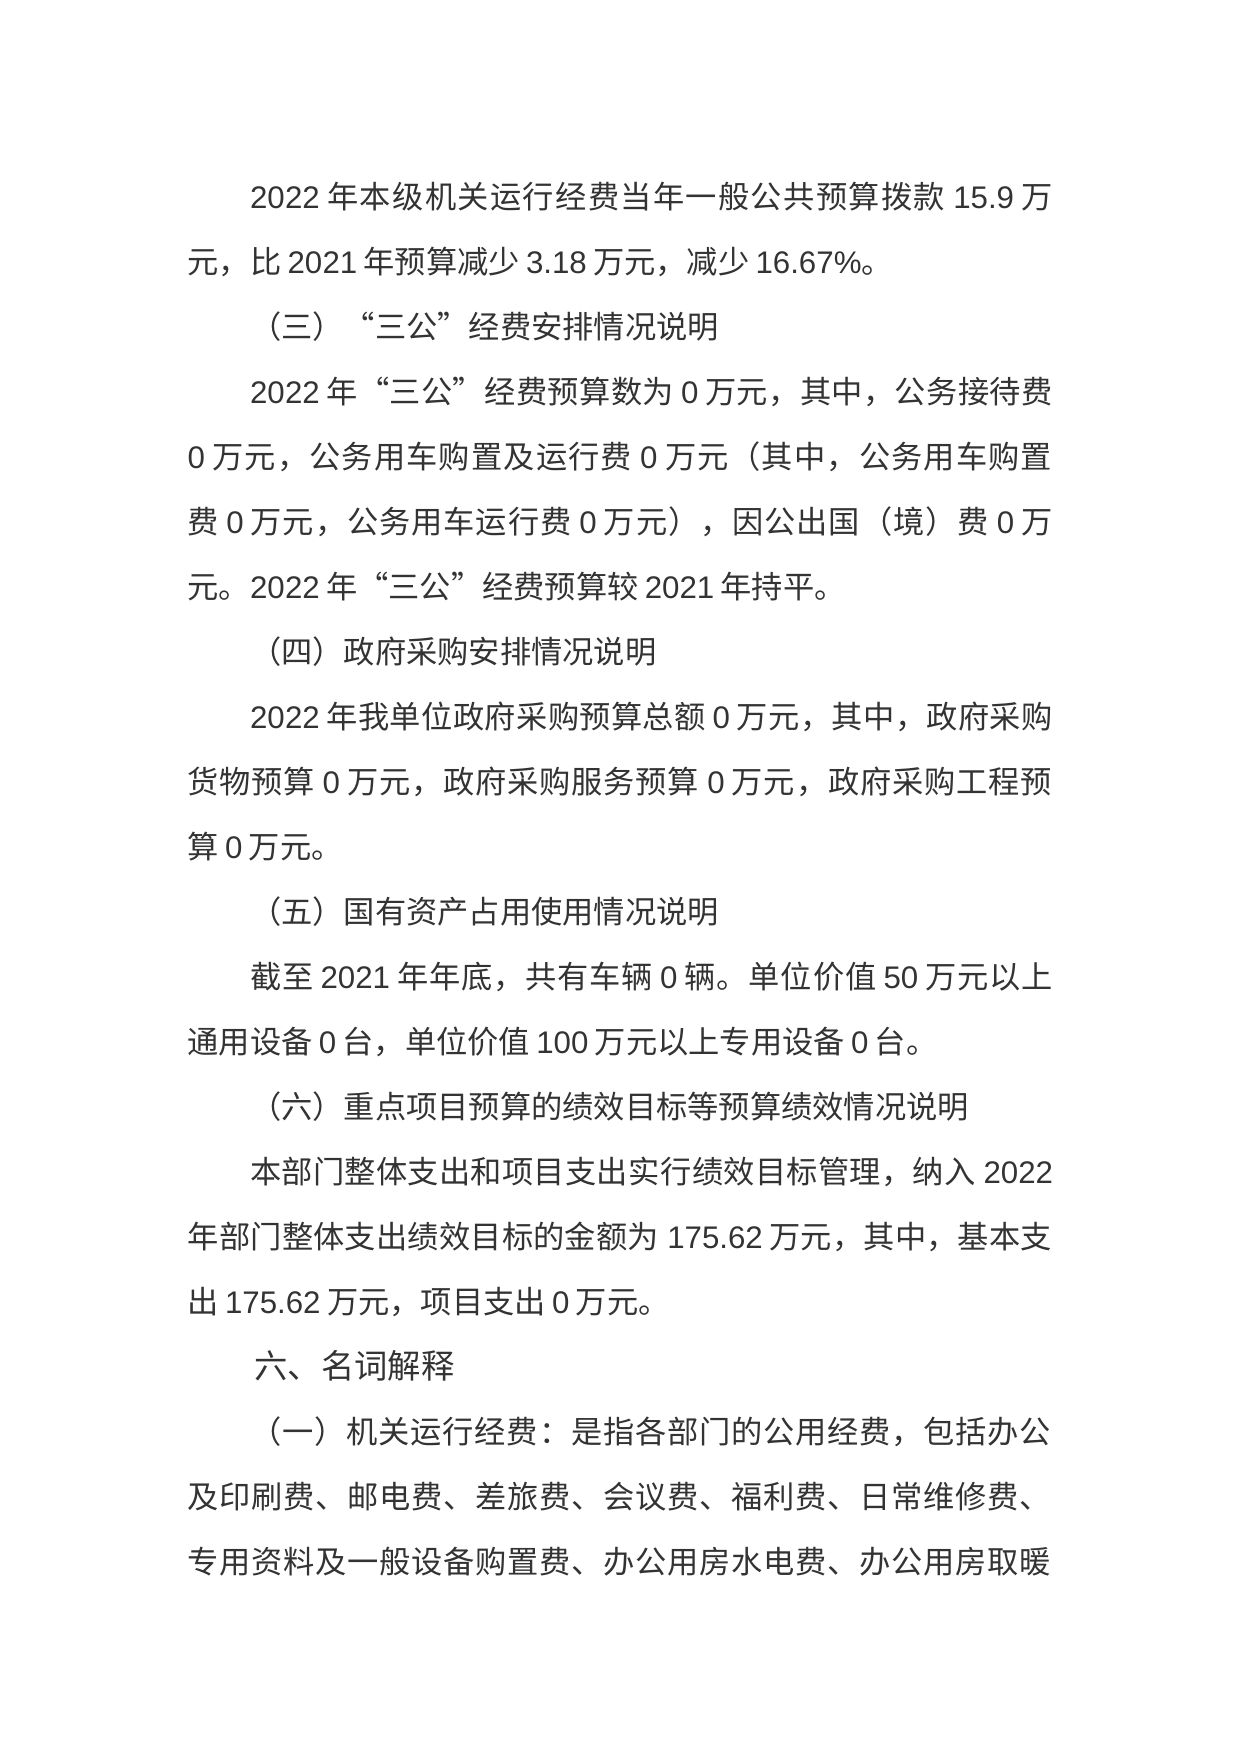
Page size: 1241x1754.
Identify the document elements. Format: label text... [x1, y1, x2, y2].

list （五）国有资产占用使用情况说明 [187, 877, 1053, 942]
text 本部门整体支出和项目支出实行绩效目标管理，纳入2022年部门整体支出绩效目标的金额为175.62万元，其中，基本支出175.62万元，项目支出0万元。 [187, 1137, 1053, 1332]
list （三）“三公”经费安排情况说明 [187, 292, 1053, 357]
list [187, 1397, 1053, 1592]
list 2022年本级机关运行经费当年一般公共预算拨款15.9万元，比2021年预算减少3.18万元，减少16.67%。 [187, 162, 1053, 292]
list （四）政府采购安排情况说明 [187, 617, 1053, 682]
list 六、名词解释 [187, 1332, 1053, 1397]
text （六）重点项目预算的绩效目标等预算绩效情况说明 [187, 1072, 1053, 1137]
list 2022年“三公”经费预算数为0万元，其中，公务接待费0万元，公务用车购置及运行费0万元（其中，公务用车购置费0万元，公务用车运行费0万元），因公出国（境）费0万元。2022年“三公”经费预算较2021年持平。 [187, 357, 1053, 617]
list 截至2021年年底，共有车辆0辆。单位价值50万元以上通用设备0台，单位价值100万元以上专用设备0台。 [187, 942, 1053, 1072]
list 2022年我单位政府采购预算总额0万元，其中，政府采购货物预算0万元，政府采购服务预算0万元，政府采购工程预算0万元。 [187, 682, 1053, 877]
